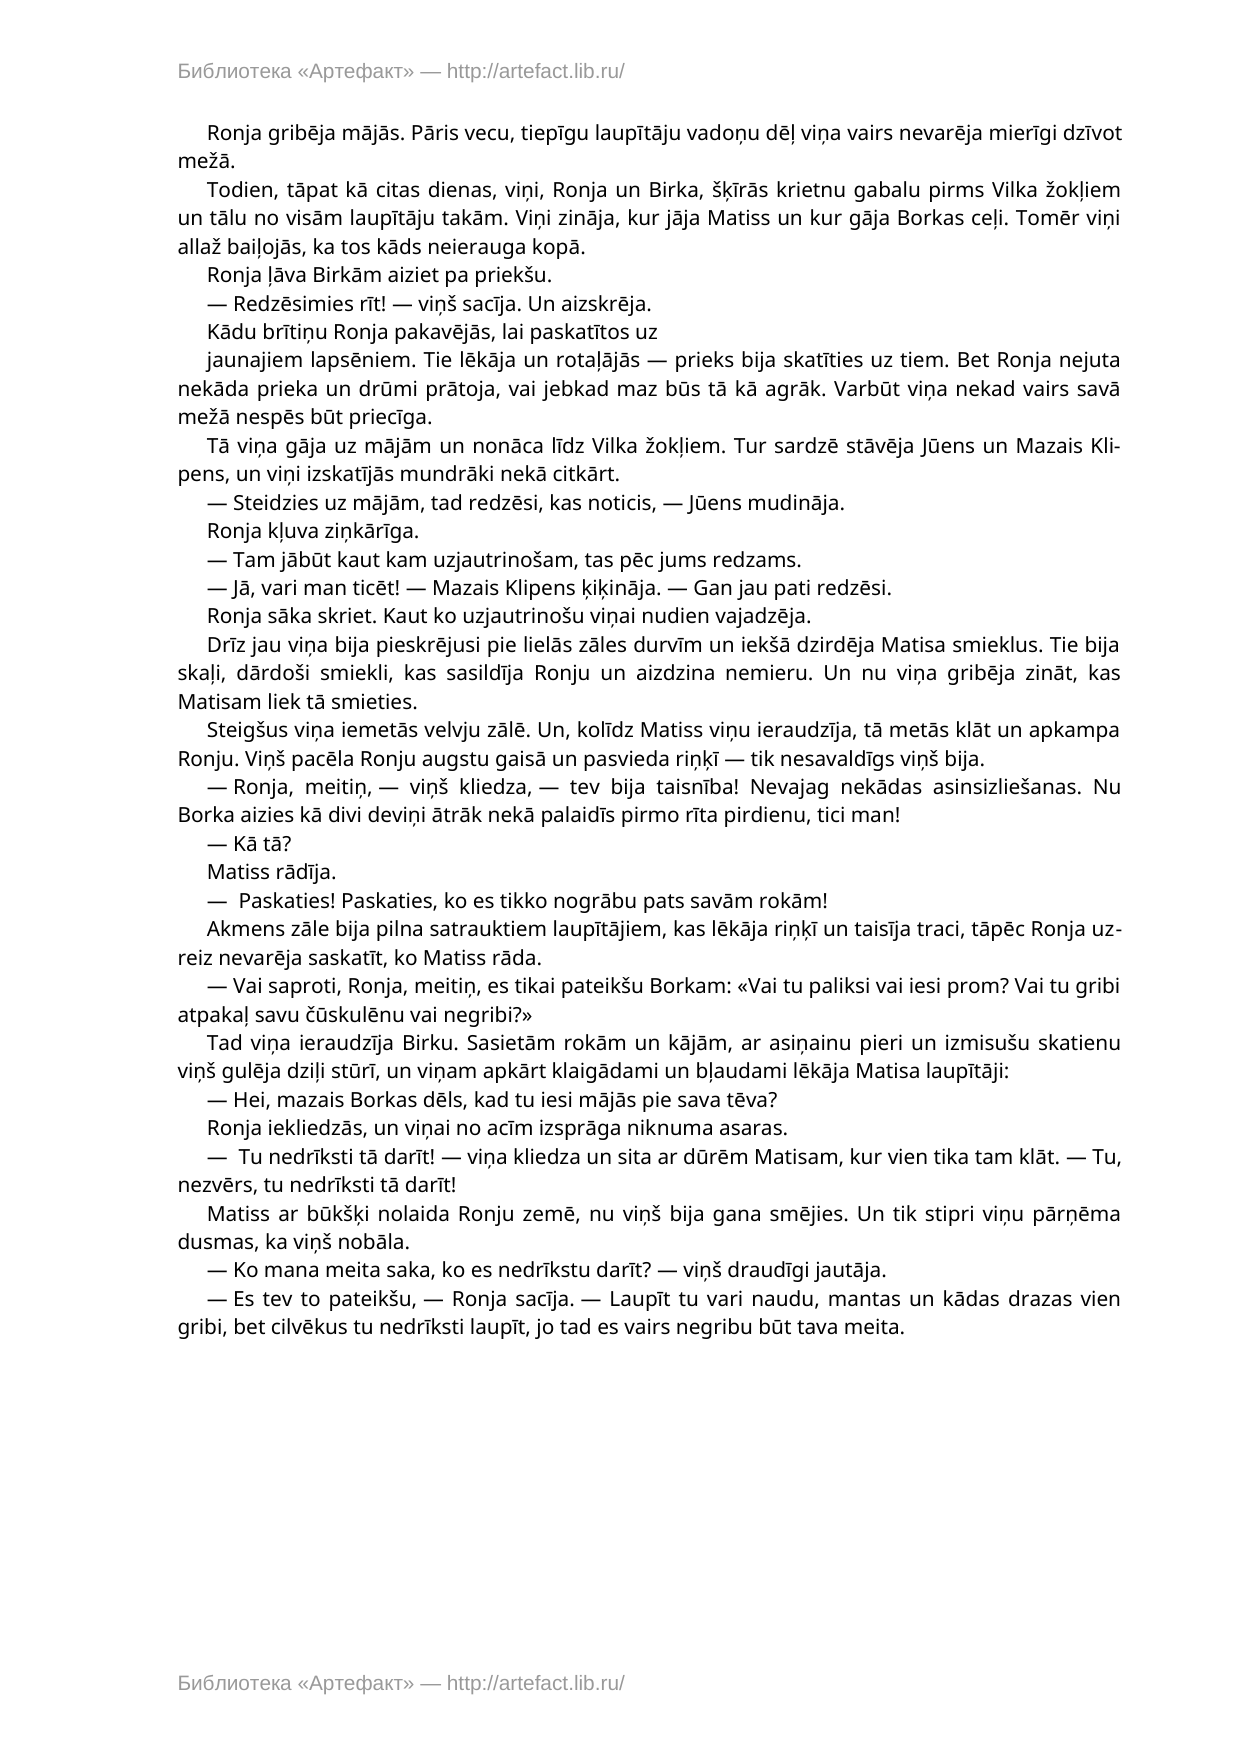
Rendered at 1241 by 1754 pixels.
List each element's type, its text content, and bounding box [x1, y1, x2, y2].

text Steigšus viņa iemetās velvju zālē. Un, kolīdz Matiss viņu ieraudzīja, tā metās klāt un apkampa Ronju. Viņš pacēla Ronju augstu gaisā un pasvieda riņķī — tik nesavaldīgs viņš bija. [177, 715, 1122, 772]
text jaunajiem lapsēniem. Tie lēkāja un rotaļājās — prieks bija skatīties uz tiem. Bet Ronja nejuta nekāda prieka un drūmi prātoja, vai jebkad maz būs tā kā agrāk. Varbūt viņa nekad vairs savā mežā nespēs būt priecīga. [177, 346, 1122, 431]
text — Es tev to pateikšu, — Ronja sacīja. — Laupīt tu vari naudu, mantas un kādas drazas vien gribi, bet cilvēkus tu nedrīksti laupīt, jo tad es vairs negribu būt tava meita. [177, 1284, 1122, 1341]
text Ronja ļāva Birkām aiziet pa priekšu. [177, 260, 1122, 289]
text Matiss rādīja. [177, 857, 1122, 886]
text — Jā, vari man ticēt! — Mazais Klipens ķiķināja. — Gan jau pati redzēsi. [177, 573, 1122, 602]
text — Tu nedrīksti tā darīt! — viņa kliedza un sita ar dūrēm Matisam, kur vien tika tam klāt. — Tu, nezvērs, tu nedrīksti tā darīt! [177, 1142, 1122, 1199]
text Drīz jau viņa bija pieskrējusi pie lielās zāles durvīm un iekšā dzirdēja Matisa smieklus. Tie bija skaļi, dārdoši smiekli, kas sasildīja Ronju un aizdzina nemieru. Un nu viņa gribēja zināt, kas Matisam liek tā smieties. [177, 630, 1122, 715]
text — Steidzies uz mājām, tad redzēsi, kas noticis, — Jūens mudināja. [177, 488, 1122, 516]
text — Paskaties! Paskaties, ko es tikko nogrābu pats savām rokām! [177, 886, 1122, 914]
text Ronja gribēja mājās. Pāris vecu, tiepīgu laupītāju vadoņu dēļ viņa vairs nevarēja mierīgi dzīvot mežā. [177, 118, 1122, 175]
text — Vai saproti, Ronja, meitiņ, es tikai pateikšu Borkam: «Vai tu paliksi vai iesi prom? Vai tu gribi atpakaļ savu čūskulēnu vai negribi?» [177, 971, 1122, 1028]
text — Redzēsimies rīt! — viņš sacīja. Un aizskrēja. [177, 289, 1122, 317]
text — Kā tā? [177, 829, 1122, 857]
text — Hei, mazais Borkas dēls, kad tu iesi mājās pie sava tēva? [177, 1085, 1122, 1113]
text Tā viņa gāja uz mājām un nonāca līdz Vilka žokļiem. Tur sardzē stāvēja Jūens un Mazais Kli- pens, un viņi izskatījās mundrāki nekā citkārt. [177, 431, 1122, 488]
text Kādu brītiņu Ronja pakavējās, lai paskatītos uz [177, 317, 1122, 346]
text Matiss ar būkšķi nolaida Ronju zemē, nu viņš bija gana smējies. Un tik stipri viņu pārņēma dusmas, ka viņš nobāla. [177, 1199, 1122, 1256]
text Tad viņa ieraudzīja Birku. Sasietām rokām un kājām, ar asiņainu pieri un izmisušu skatienu viņš gulēja dziļi stūrī, un viņam apkārt klaigādami un bļaudami lēkāja Matisa laupītāji: [177, 1028, 1122, 1085]
text — Tam jābūt kaut kam uzjautrinošam, tas pēc jums redzams. [177, 545, 1122, 573]
text Todien, tāpat kā citas dienas, viņi, Ronja un Birka, šķīrās krietnu gabalu pirms Vilka žokļiem un tālu no visām laupītāju takām. Viņi zināja, kur jāja Matiss un kur gāja Borkas ceļi. Tomēr viņi allaž baiļojās, ka tos kāds neierauga kopā. [177, 175, 1122, 260]
text Ronja sāka skriet. Kaut ko uzjautrinošu viņai nudien vajadzēja. [177, 602, 1122, 630]
text — Ronja, meitiņ, — viņš kliedza, — tev bija taisnība! Nevajag nekādas asinsizliešanas. Nu Borka aizies kā divi deviņi ātrāk nekā palaidīs pirmo rīta pirdienu, tici man! [177, 772, 1122, 829]
text Ronja kļuva ziņkārīga. [177, 516, 1122, 545]
text Ronja iekliedzās, un viņai no acīm izsprāga niknuma asaras. [177, 1113, 1122, 1142]
text Akmens zāle bija pilna satrauktiem laupītājiem, kas lēkāja riņķī un taisīja traci, tāpēc Ronja uzreiz nevarēja saskatīt, ko Matiss rāda. [177, 914, 1122, 971]
text — Ko mana meita saka, ko es nedrīkstu darīt? — viņš draudīgi jautāja. [177, 1256, 1122, 1284]
